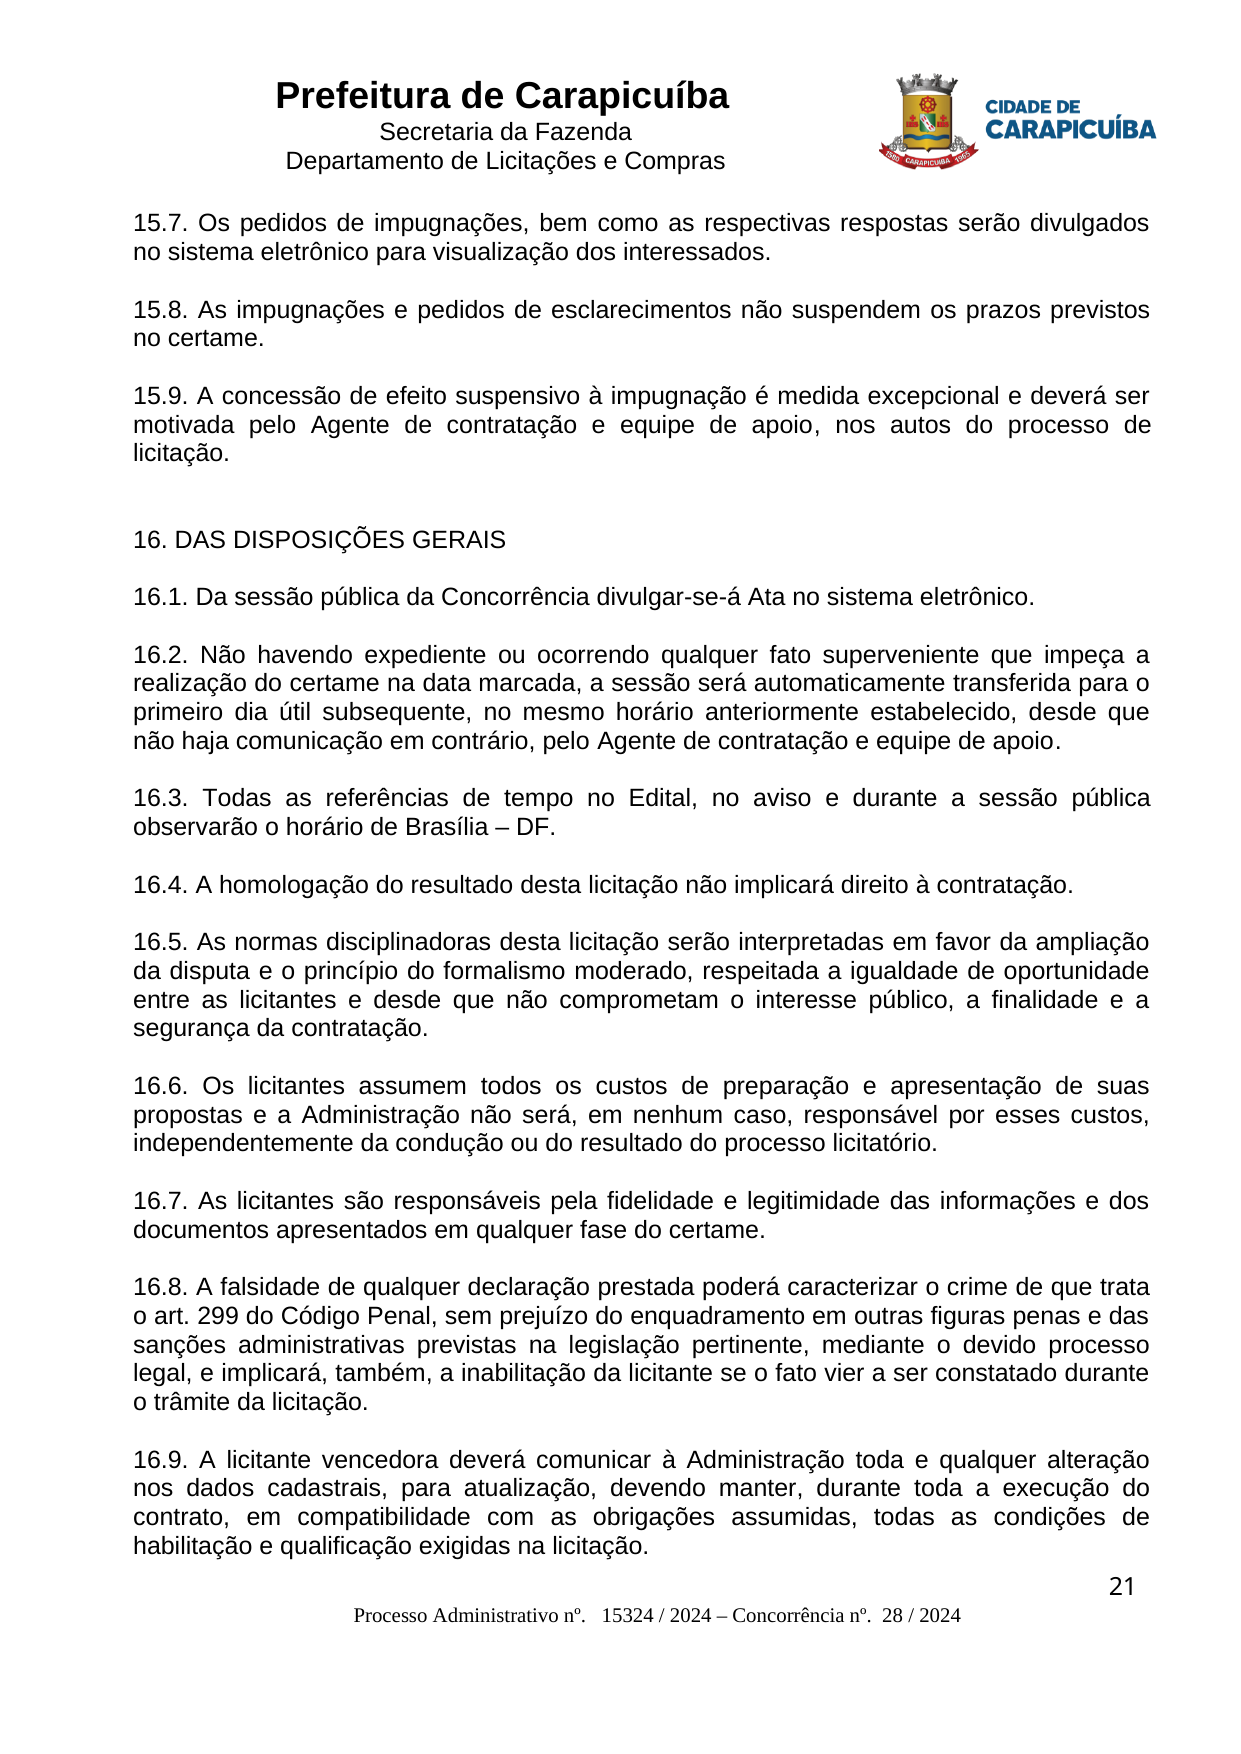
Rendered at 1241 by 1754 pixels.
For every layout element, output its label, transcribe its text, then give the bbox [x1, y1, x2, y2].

text 16.7. As licitantes são responsáveis pela fidelidade e legitimidade das informações e dos documentos apresentados em qualquer fase do certame. [133, 1186, 1152, 1243]
text 16.1. Da sessão pública da Concorrência divulgar-se-á Ata no sistema eletrônico. [133, 582, 1152, 611]
text 16.5. As normas disciplinadoras desta licitação serão interpretadas em favor da ampliação da disputa e o princípio do formalismo moderado, respeitada a igualdade de oportunidade entre as licitantes e desde que não comprometam o interesse público, a finalidade e a segurança da contratação. [133, 927, 1152, 1042]
text 16. DAS DISPOSIÇÕES GERAIS [133, 525, 1152, 553]
text 16.9. A licitante vencedora deverá comunicar à Administração toda e qualquer alteração nos dados cadastrais, para atualização, devendo manter, durante toda a execução do contrato, em compatibilidade com as obrigações assumidas, todas as condições de habilitação e qualificação exigidas na licitação. [133, 1445, 1152, 1560]
text 16.3. Todas as referências de tempo no Edital, no aviso e durante a sessão pública observarão o horário de Brasília – DF. [133, 783, 1152, 841]
picture [877, 65, 1159, 172]
text 15.8. As impugnações e pedidos de esclarecimentos não suspendem os prazos previstos no certame. [133, 295, 1152, 352]
text 15.7. Os pedidos de impugnações, bem como as respectivas respostas serão divulgados no sistema eletrônico para visualização dos interessados. [133, 208, 1152, 266]
text 16.6. Os licitantes assumem todos os custos de preparação e apresentação de suas propostas e a Administração não será, em nenhum caso, responsável por esses custos, independentemente da condução ou do resultado do processo licitatório. [133, 1071, 1152, 1157]
text 16.8. A falsidade de qualquer declaração prestada poderá caracterizar o crime de que trata o art. 299 do Código Penal, sem prejuízo do enquadramento em outras figuras penas e das sanções administrativas previstas na legislação pertinente, mediante o devido processo legal, e implicará, também, a inabilitação da licitante se o fato vier a ser constatado durante o trâmite da licitação. [133, 1272, 1152, 1416]
text 16.4. A homologação do resultado desta licitação não implicará direito à contratação. [133, 870, 1152, 898]
text 16.2. Não havendo expediente ou ocorrendo qualquer fato superveniente que impeça a realização do certame na data marcada, a sessão será automaticamente transferida para o primeiro dia útil subsequente, no mesmo horário anteriormente estabelecido, desde que não haja comunicação em contrário, pelo Agente de contratação e equipe de apoio. [133, 640, 1152, 755]
text 15.9. A concessão de efeito suspensivo à impugnação é medida excepcional e deverá ser motivada pelo Agente de contratação e equipe de apoio, nos autos do processo de licitação. [133, 381, 1152, 467]
